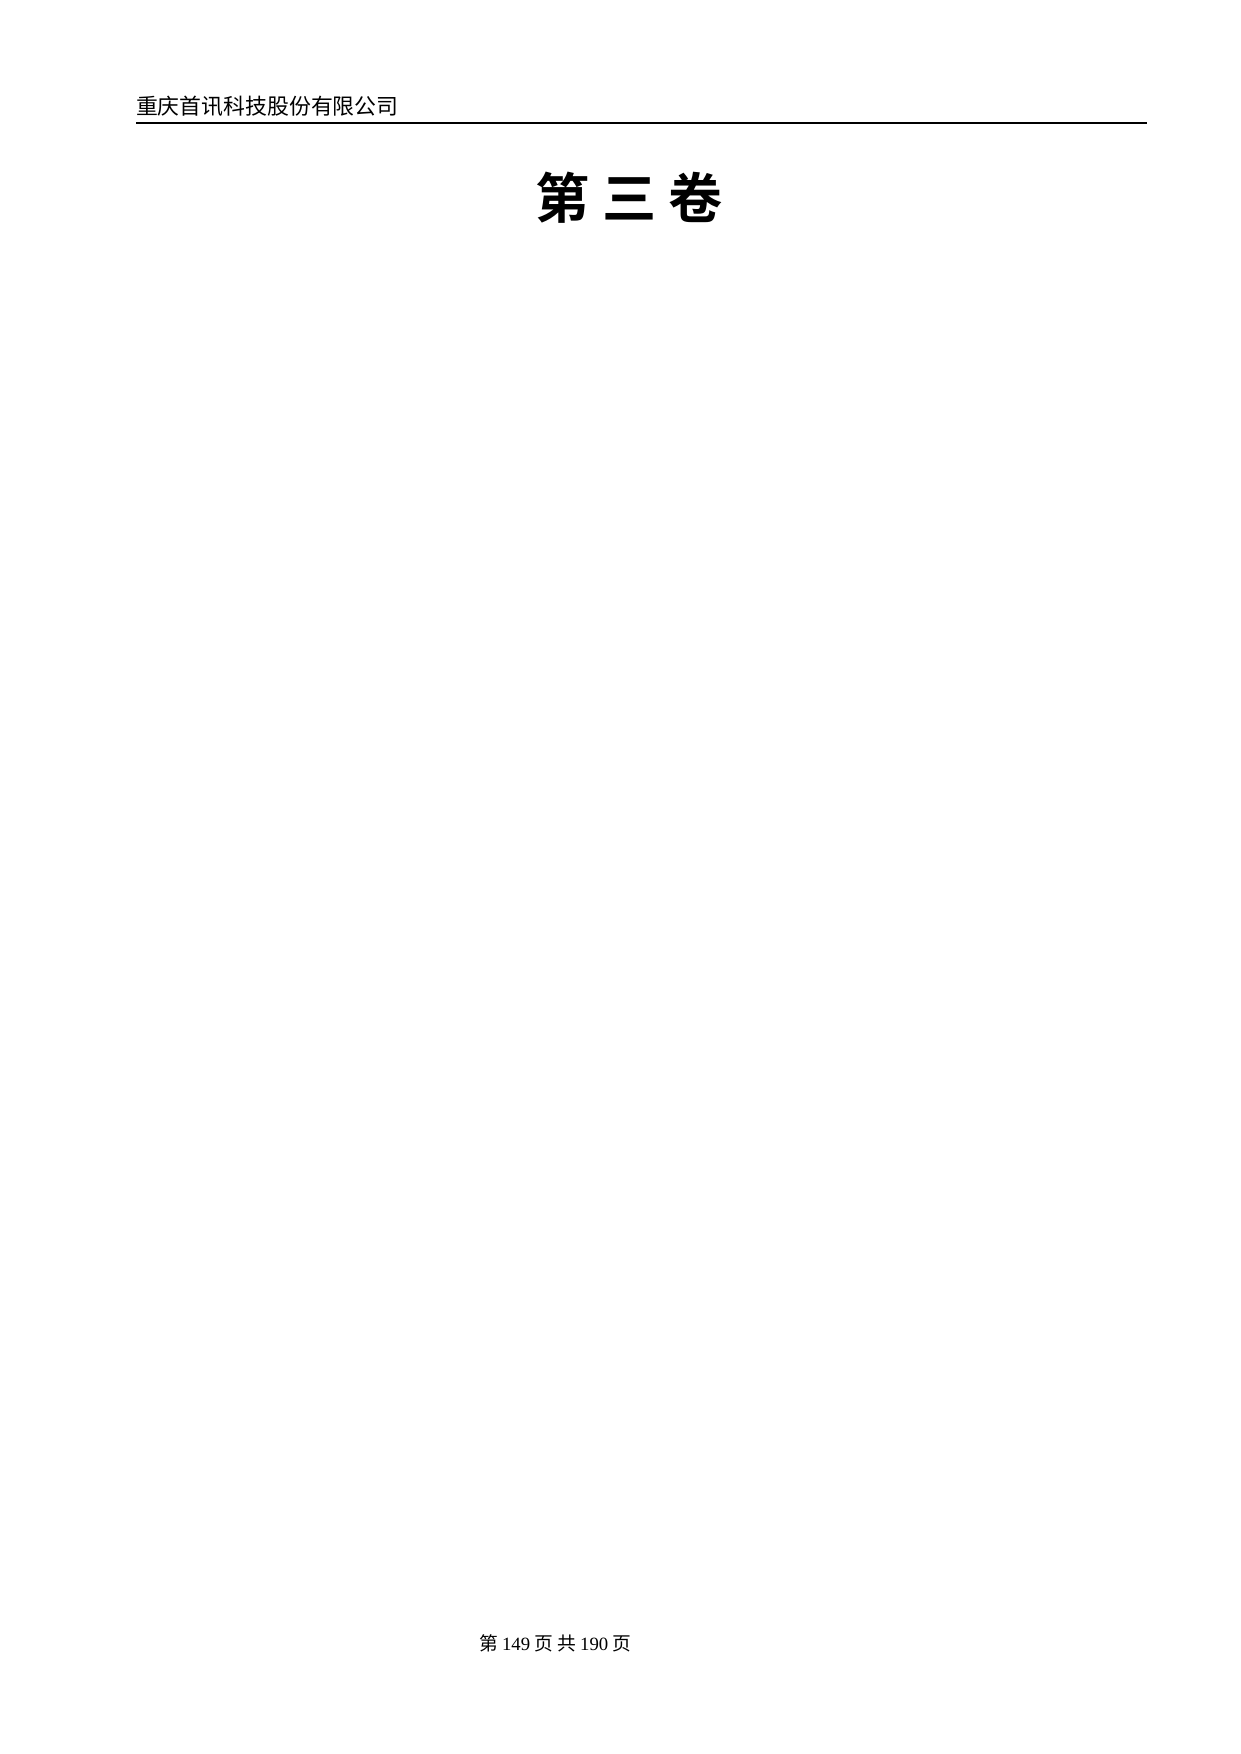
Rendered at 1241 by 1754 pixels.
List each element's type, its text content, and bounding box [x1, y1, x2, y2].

subtitle 第 三 卷 [136, 146, 1122, 243]
